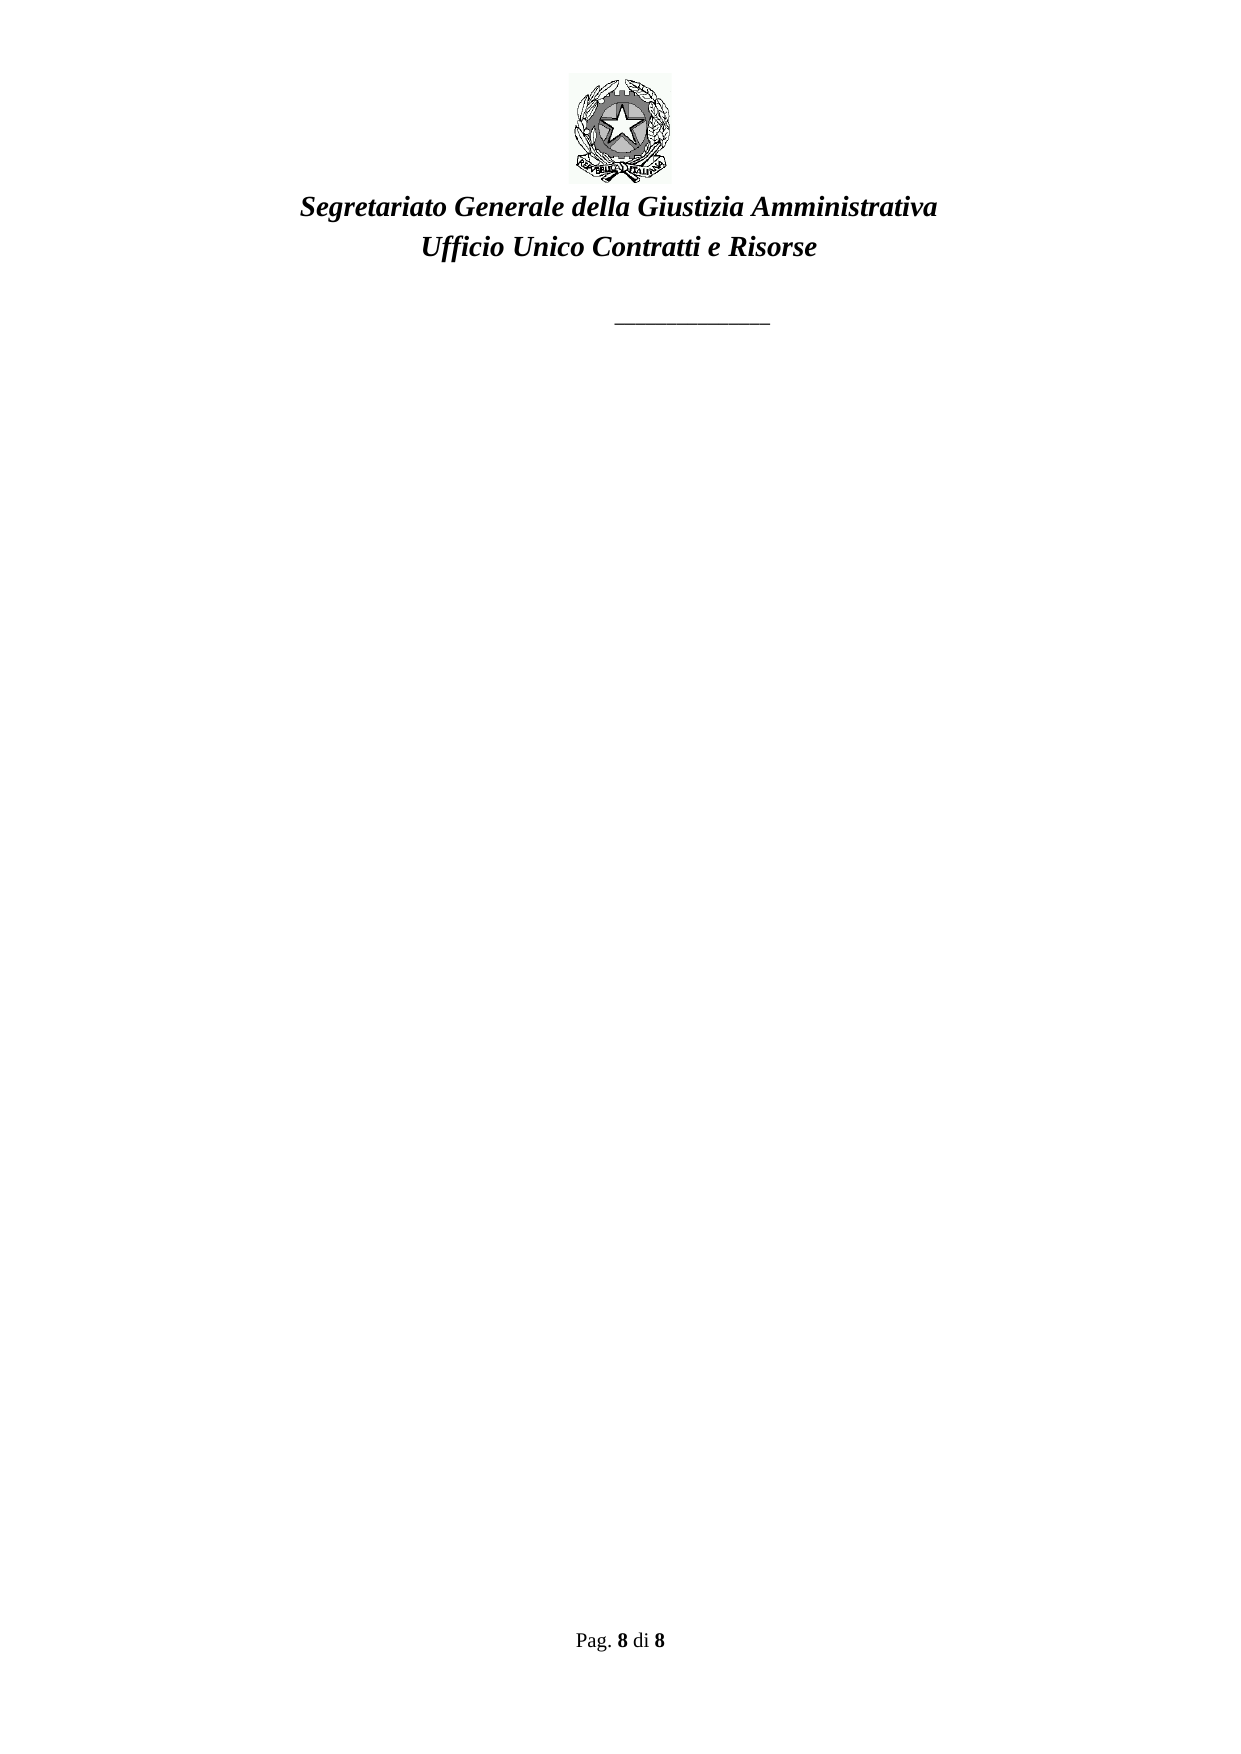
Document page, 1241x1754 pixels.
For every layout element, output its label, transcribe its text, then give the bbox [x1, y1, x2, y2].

text _______________ [89, 297, 1108, 328]
picture [568, 73, 672, 184]
